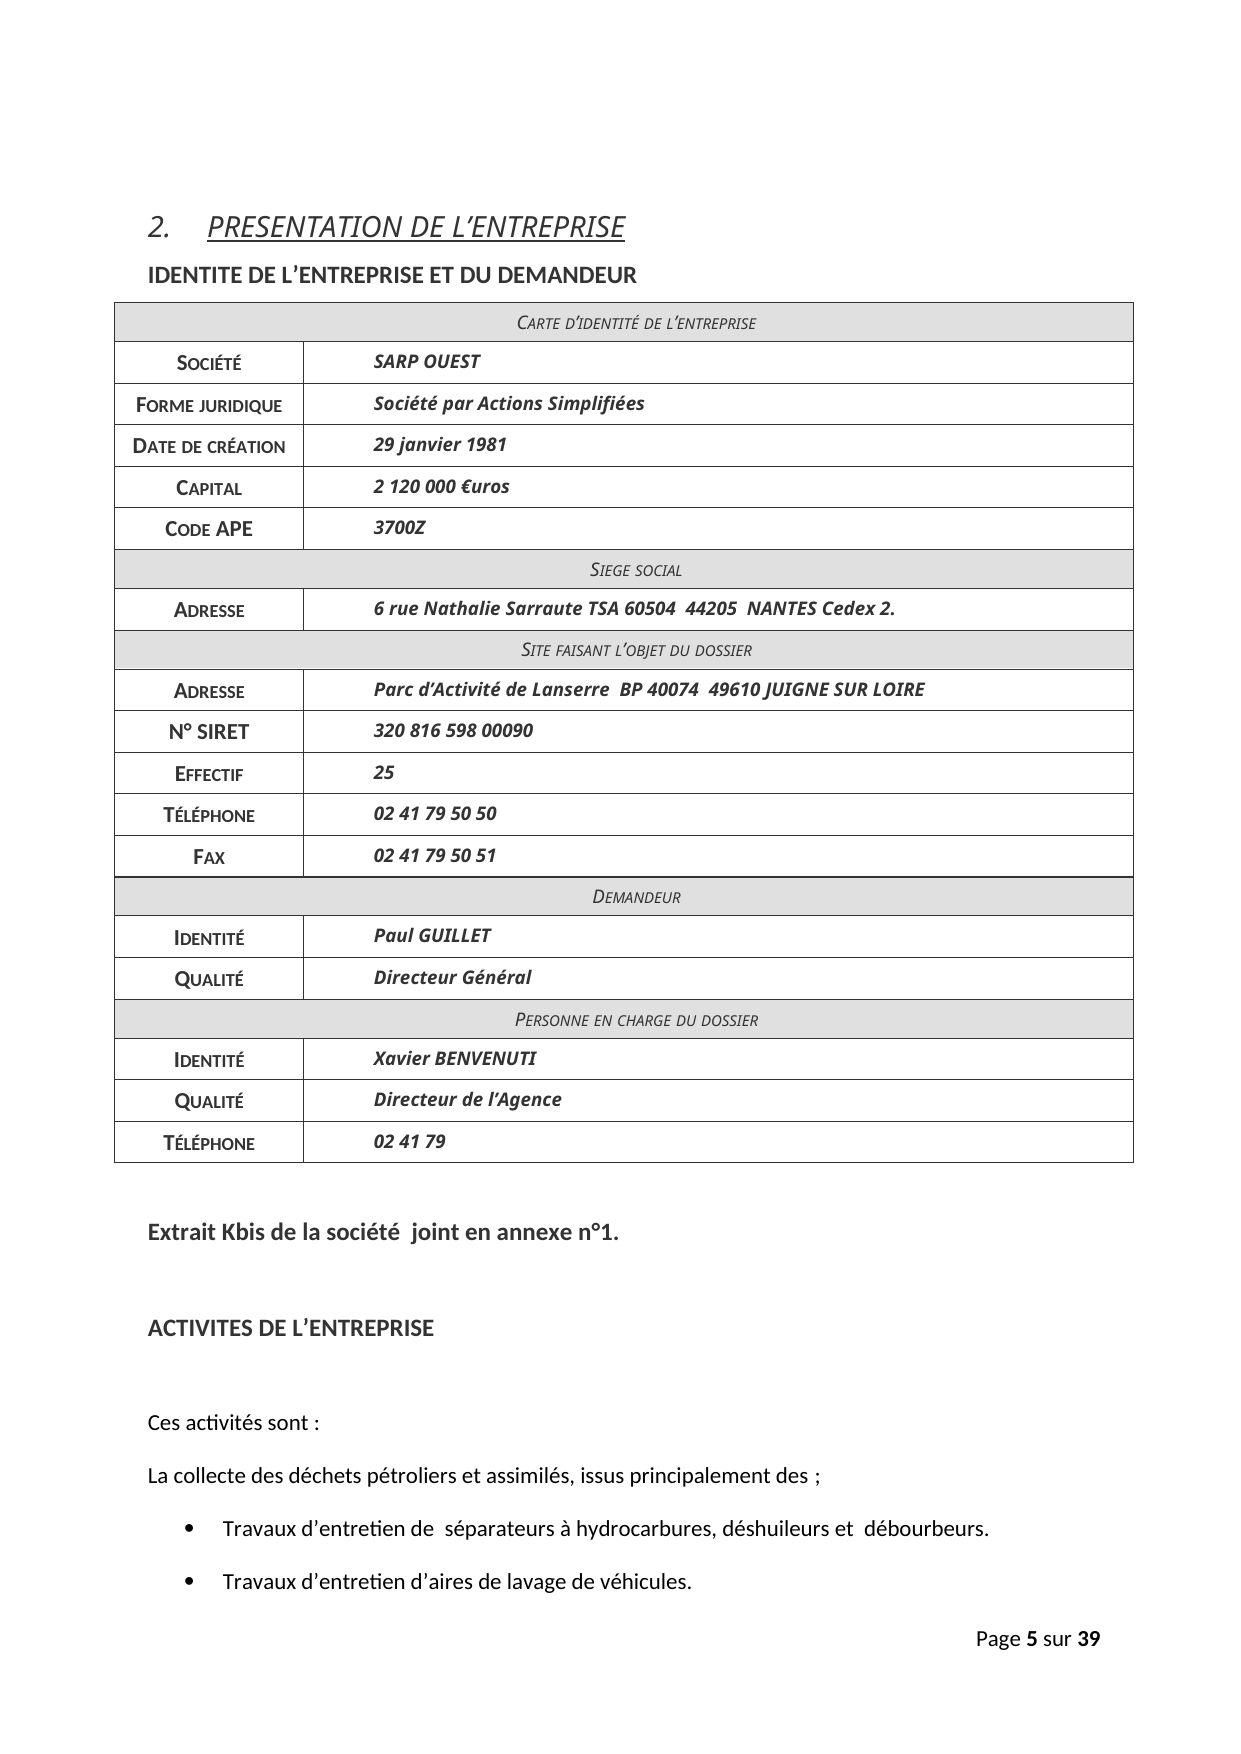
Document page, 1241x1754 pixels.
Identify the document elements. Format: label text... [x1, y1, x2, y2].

list Travaux d’entretien d’aires de lavage de véhicules. [185, 1567, 1100, 1596]
table_cell Site faisant l’objet du dossier [115, 631, 1133, 668]
table_cell 2 120 000 €uros [304, 467, 1133, 507]
table_cell Forme juridique [115, 384, 303, 424]
table_cell 25 [304, 753, 1133, 793]
table_header Carte d’identité de l’entreprise [115, 303, 1133, 341]
table_cell 02 41 79 [304, 1122, 1133, 1162]
table_cell Paul GUILLET [304, 916, 1133, 957]
table_cell Identité [115, 1039, 303, 1079]
table_cell Demandeur [115, 878, 1133, 915]
text La collecte des déchets pétroliers et assimilés, issus principalement des ; [148, 1461, 1100, 1489]
table_cell Capital [115, 467, 303, 507]
table_cell Adresse [115, 589, 303, 629]
table_cell 3700Z [304, 508, 1133, 549]
table_cell 02 41 79 50 51 [304, 836, 1133, 876]
table_cell Directeur Général [304, 958, 1133, 998]
table_cell Xavier BENVENUTI [304, 1039, 1133, 1079]
table_cell Personne en charge du dossier [115, 1000, 1133, 1038]
table_cell Effectif [115, 753, 303, 793]
subtitle ACTIVITES DE L’ENTREPRISE [148, 1312, 1100, 1343]
table_cell 29 janvier 1981 [304, 425, 1133, 466]
table_cell Code APE [115, 508, 303, 549]
subtitle PRESENTATION DE L’ENTREPRISE [148, 207, 1100, 246]
table_cell Directeur de l’Agence [304, 1080, 1133, 1121]
table_cell 320 816 598 00090 [304, 711, 1133, 752]
table_cell Qualité [115, 1080, 303, 1121]
table_cell Téléphone [115, 1122, 303, 1162]
table_cell Siege social [115, 550, 1133, 588]
text Ces activités sont : [148, 1408, 1100, 1436]
table_cell SARP OUEST [304, 342, 1133, 383]
table_cell Date de création [115, 425, 303, 466]
table_cell Téléphone [115, 794, 303, 835]
subtitle Extrait Kbis de la société joint en annexe n°1. [148, 1216, 1100, 1247]
table_cell Identité [115, 916, 303, 957]
table_cell Qualité [115, 958, 303, 998]
table_cell Fax [115, 836, 303, 876]
table_cell Société par Actions Simplifiées [304, 384, 1133, 424]
table_cell N° SIRET [115, 711, 303, 752]
table_cell Adresse [115, 670, 303, 710]
table_cell Parc d’Activité de Lanserre BP 40074 49610 JUIGNE SUR LOIRE [304, 670, 1133, 710]
table_cell 02 41 79 50 50 [304, 794, 1133, 835]
table_cell Société [115, 342, 303, 383]
table_cell 6 rue Nathalie Sarraute TSA 60504 44205 NANTES Cedex 2. [304, 589, 1133, 629]
list Travaux d’entretien de séparateurs à hydrocarbures, déshuileurs et débourbeurs. [185, 1514, 1100, 1542]
subtitle IDENTITE DE L’ENTREPRISE ET DU DEMANDEUR [148, 259, 1100, 289]
